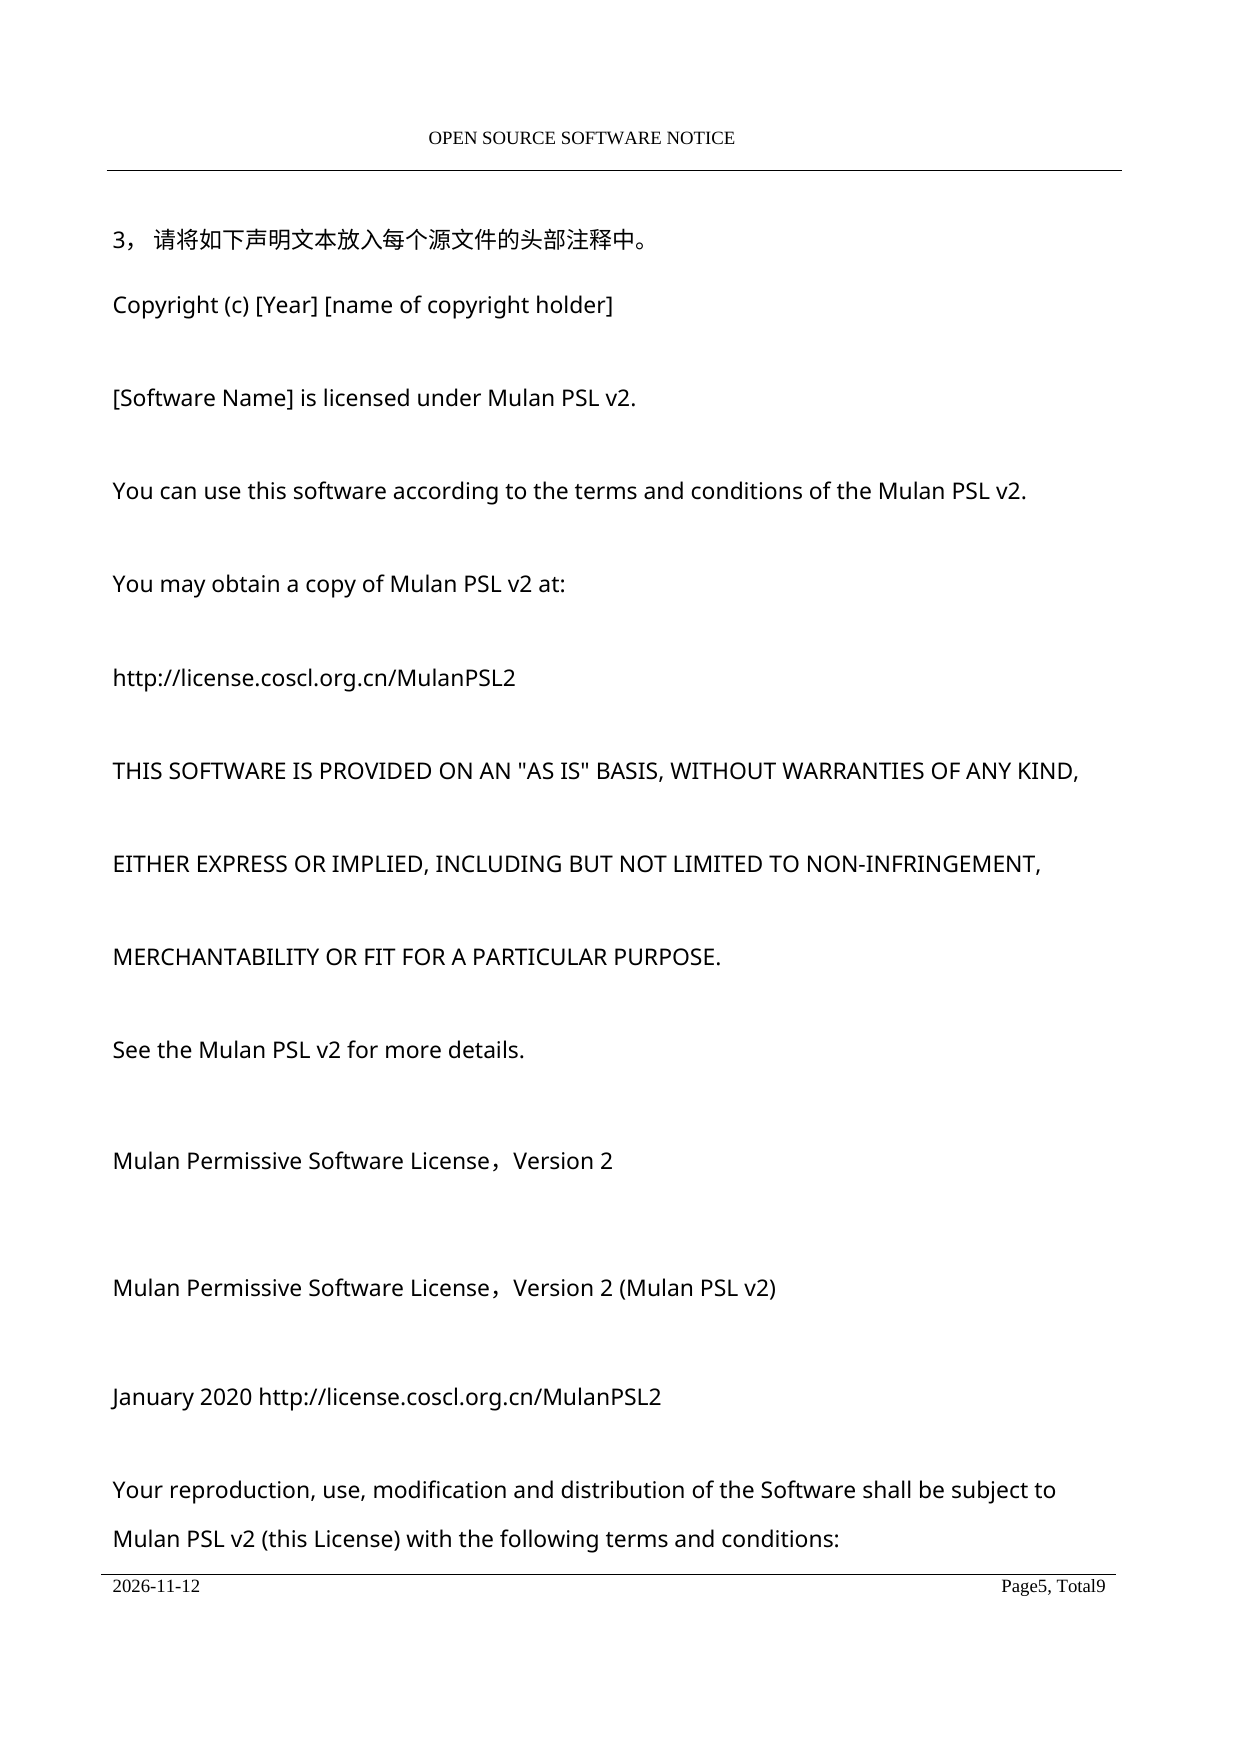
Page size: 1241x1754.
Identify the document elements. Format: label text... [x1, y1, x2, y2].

text You can use this software according to the terms and conditions of the Mulan PSL v2. [112, 474, 1128, 507]
text Mulan Permissive Software License，Version 2 (Mulan PSL v2) [112, 1254, 1128, 1319]
text THIS SOFTWARE IS PROVIDED ON AN "AS IS" BASIS, WITHOUT WARRANTIES OF ANY KIND, [112, 754, 1128, 787]
text January 2020 http://license.coscl.org.cn/MulanPSL2 [112, 1381, 1128, 1413]
text You may obtain a copy of Mulan PSL v2 at: [112, 568, 1128, 600]
text See the Mulan PSL v2 for more details. [112, 1034, 1128, 1066]
text Mulan Permissive Software License，Version 2 [112, 1127, 1128, 1192]
text Your reproduction, use, modification and distribution of the Software shall be subject to Mulan PSL v2 (this License) with the following terms and conditions: [112, 1474, 1128, 1555]
text Copyright (c) [Year] [name of copyright holder] [112, 288, 1128, 321]
text MERCHANTABILITY OR FIT FOR A PARTICULAR PURPOSE. [112, 941, 1128, 973]
text EITHER EXPRESS OR IMPLIED, INCLUDING BUT NOT LIMITED TO NON-INFRINGEMENT, [112, 847, 1128, 880]
text [Software Name] is licensed under Mulan PSL v2. [112, 381, 1128, 414]
text http://license.coscl.org.cn/MulanPSL2 [112, 661, 1128, 693]
text 3， 请将如下声明文本放入每个源文件的头部注释中。 [112, 206, 1128, 271]
